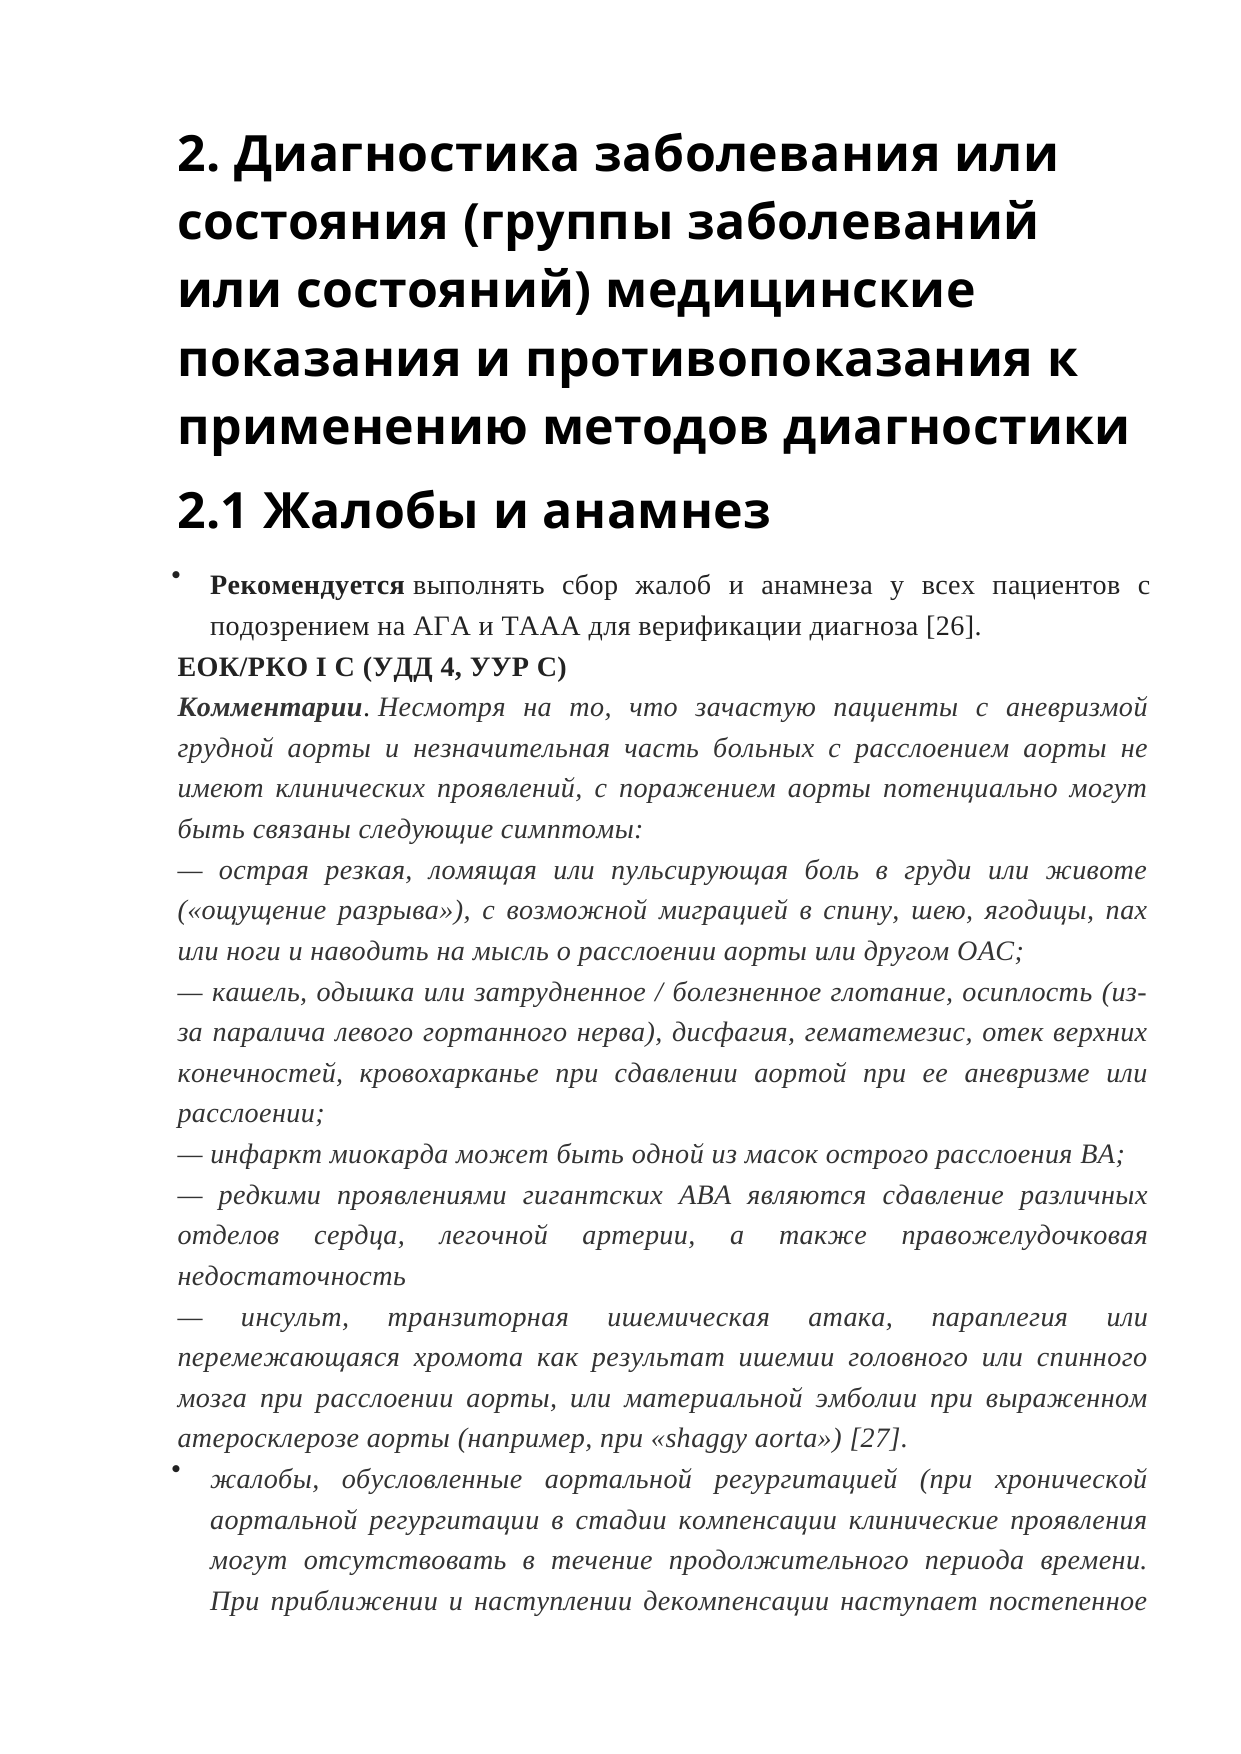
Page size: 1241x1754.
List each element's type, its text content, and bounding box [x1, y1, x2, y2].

text Комментарии. Несмотря на то, что зачастую пациенты с аневризмой грудной аорты и незначительная часть больных с расслоением аорты не имеют клинических проявлений, с поражением аорты потенциально могут быть связаны следующие симптомы: [177, 682, 1152, 844]
text 2.1 Жалобы и анамнез [177, 475, 1152, 543]
text — редкими проявлениями гигантских АВА являются сдавление различных отделов сердца, легочной артерии, а также правожелудочковая недостаточность [177, 1169, 1152, 1291]
text — инсульт, транзиторная ишемическая атака, параплегия или перемежающаяся хромота как результат ишемии головного или спинного мозга при расслоении аорты, или материальной эмболии при выраженном атеросклерозе аорты (например, при «shaggy aorta») [27]. [177, 1291, 1152, 1454]
text — кашель, одышка или затрудненное / болезненное глотание, осиплость (из-за паралича левого гортанного нерва), дисфагия, гематемезис, отек верхних конечностей, кровохарканье при сдавлении аортой при ее аневризме или расслоении; [177, 966, 1152, 1129]
text ЕОК/РКО I C (УДД 4, УУР С) [177, 641, 1152, 682]
text — инфаркт миокарда может быть одной из масок острого расслоения ВА; [177, 1129, 1152, 1169]
text 2. Диагностика заболевания или состояния (группы заболеваний или состояний) медицинские показания и противопоказания к применению методов диагностики [177, 118, 1152, 459]
list Рекомендуется выполнять сбор жалоб и анамнеза у всех пациентов с подозрением на АГА и ТААА для верификации диагноза [26]. [172, 560, 1152, 641]
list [172, 1454, 1152, 1616]
text — острая резкая, ломящая или пульсирующая боль в груди или животе («ощущение разрыва»), с возможной миграцией в спину, шею, ягодицы, пах или ноги и наводить на мысль о расслоении аорты или другом ОАС; [177, 844, 1152, 966]
